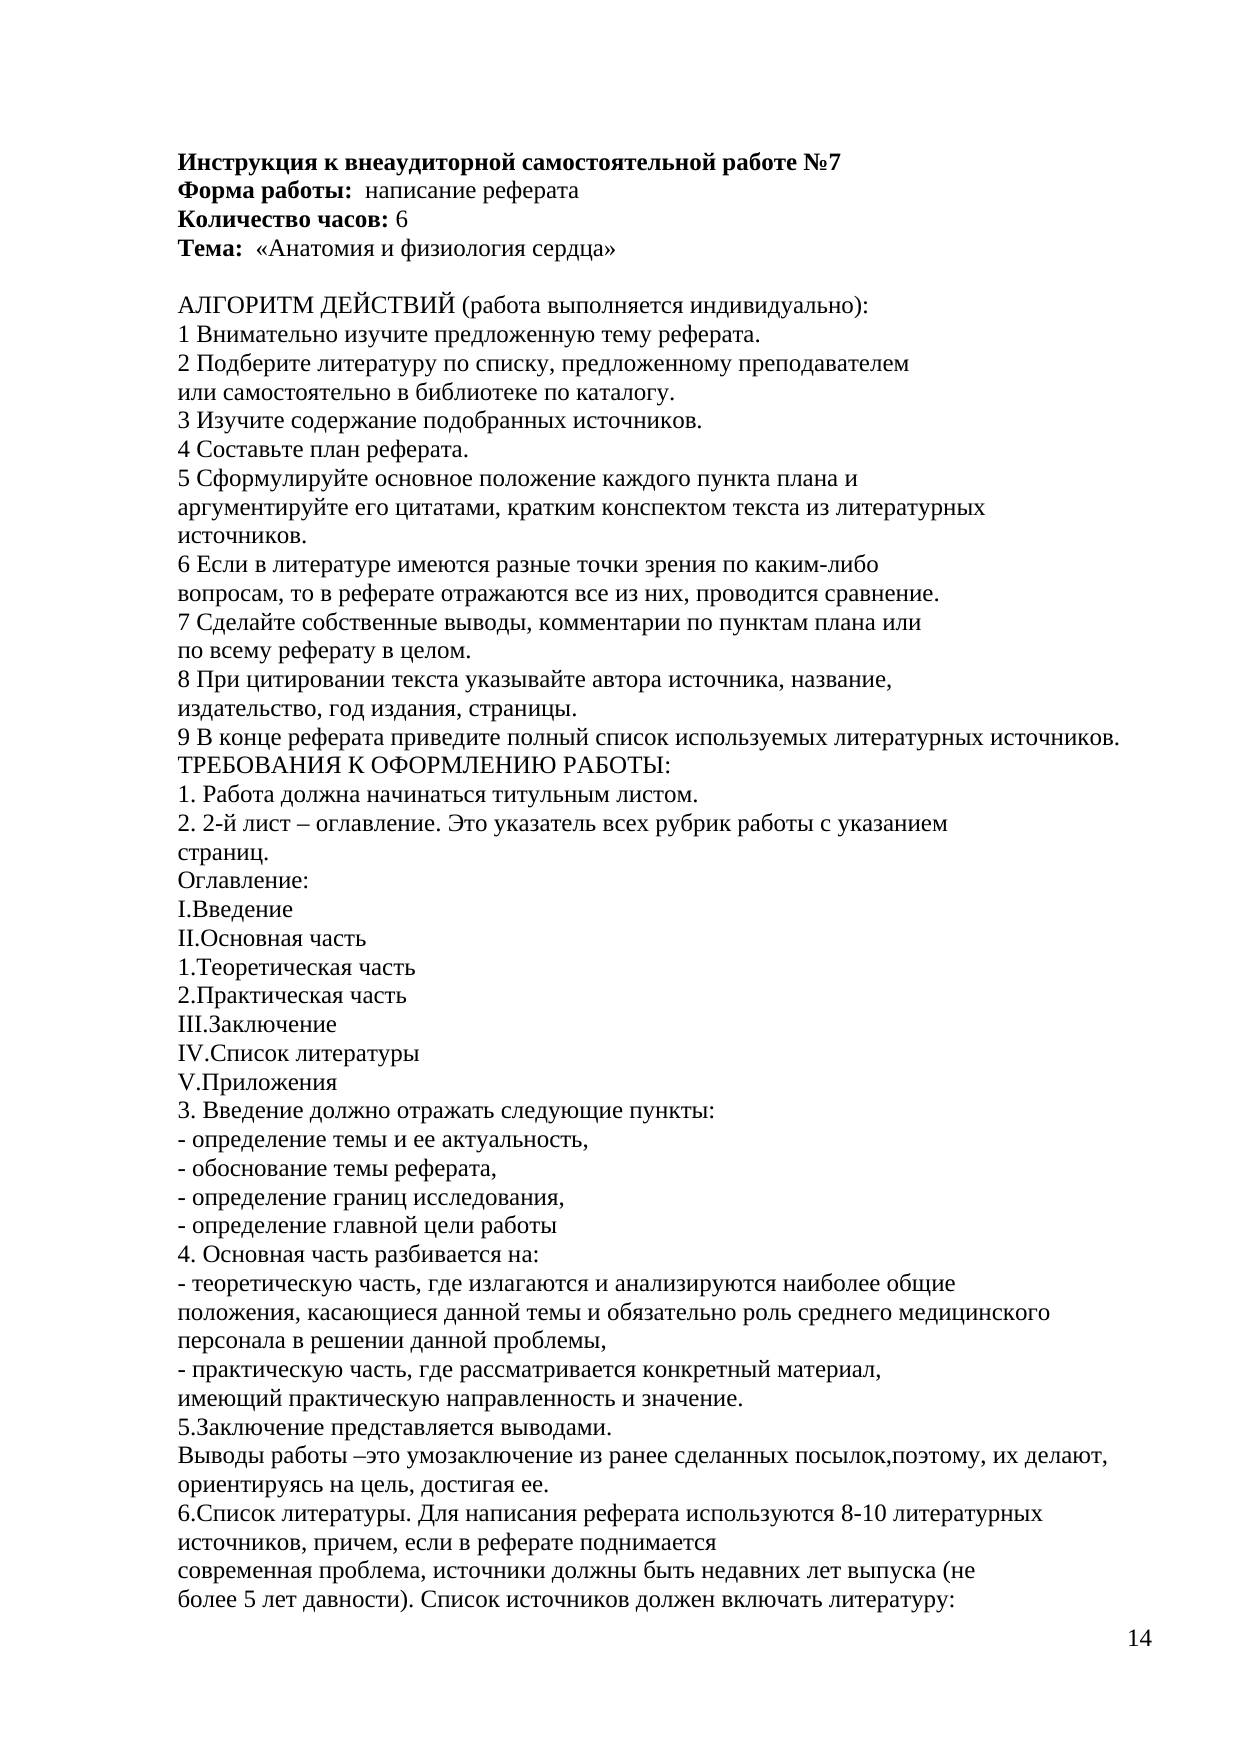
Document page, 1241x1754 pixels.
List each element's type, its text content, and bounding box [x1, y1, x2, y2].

text 1. Работа должна начинаться титульным листом. [177, 779, 1152, 808]
text - практическую часть, где рассматривается конкретный материал, [177, 1354, 1152, 1383]
text 3 Изучите содержание подобранных источников. [177, 406, 1152, 434]
text 8 При цитировании текста указывайте автора источника, название, [177, 664, 1152, 693]
text - определение темы и ее актуальность, [177, 1124, 1152, 1153]
text или самостоятельно в библиотеке по каталогу. [177, 377, 1152, 406]
text - обоснование темы реферата, [177, 1153, 1152, 1182]
text V.Приложения [177, 1067, 1152, 1096]
text современная проблема, источники должны быть недавних лет выпуска (не [177, 1556, 1152, 1584]
text вопросам, то в реферате отражаются все из них, проводится сравнение. [177, 578, 1152, 607]
text Оглавление: [177, 866, 1152, 894]
text издательство, год издания, страницы. [177, 693, 1152, 722]
text источников. [177, 521, 1152, 549]
text 1 Внимательно изучите предложенную тему реферата. [177, 319, 1152, 348]
text IV.Список литературы [177, 1038, 1152, 1067]
text Инструкция к внеаудиторной самостоятельной работе №7 [177, 147, 1152, 176]
text 3. Введение должно отражать следующие пункты: [177, 1096, 1152, 1124]
text ТРЕБОВАНИЯ К ОФОРМЛЕНИЮ РАБОТЫ: [177, 751, 1152, 779]
text Тема: «Анатомия и физиология сердца» [177, 233, 1152, 262]
text 5 Сформулируйте основное положение каждого пункта плана и [177, 463, 1152, 492]
text более 5 лет давности). Список источников должен включать литературу: [177, 1584, 1152, 1613]
text 4 Составьте план реферата. [177, 434, 1152, 463]
text 2 Подберите литературу по списку, предложенному преподавателем [177, 348, 1152, 377]
text 2. 2-й лист – оглавление. Это указатель всех рубрик работы с указанием [177, 808, 1152, 837]
text 2.Практическая часть [177, 981, 1152, 1009]
text 9 В конце реферата приведите полный список используемых литературных источников. [177, 722, 1152, 751]
text имеющий практическую направленность и значение. [177, 1383, 1152, 1412]
text АЛГОРИТМ ДЕЙСТВИЙ (работа выполняется индивидуально): [177, 291, 1152, 319]
text 4. Основная часть разбивается на: [177, 1239, 1152, 1268]
text - теоретическую часть, где излагаются и анализируются наиболее общие [177, 1268, 1152, 1297]
text III.Заключение [177, 1009, 1152, 1038]
text I.Введение [177, 894, 1152, 923]
text положения, касающиеся данной темы и обязательно роль среднего медицинского персонала в решении данной проблемы, [177, 1297, 1152, 1354]
text - определение главной цели работы [177, 1211, 1152, 1239]
text страниц. [177, 837, 1152, 866]
text 1.Теоретическая часть [177, 952, 1152, 981]
text Количество часов: 6 [177, 204, 1152, 233]
text - определение границ исследования, [177, 1182, 1152, 1211]
text по всему реферату в целом. [177, 636, 1152, 664]
text Форма работы: написание реферата [177, 176, 1152, 204]
text 5.Заключение представляется выводами. [177, 1412, 1152, 1441]
text 6.Список литературы. Для написания реферата используются 8-10 литературных источников, причем, если в реферате поднимается [177, 1498, 1152, 1556]
text 7 Сделайте собственные выводы, комментарии по пунктам плана или [177, 607, 1152, 636]
text II.Основная часть [177, 923, 1152, 952]
text 6 Если в литературе имеются разные точки зрения по каким-либо [177, 549, 1152, 578]
text Выводы работы –это умозаключение из ранее сделанных посылок,поэтому, их делают, ориентируясь на цель, достигая ее. [177, 1441, 1152, 1498]
text аргументируйте его цитатами, кратким конспектом текста из литературных [177, 492, 1152, 521]
